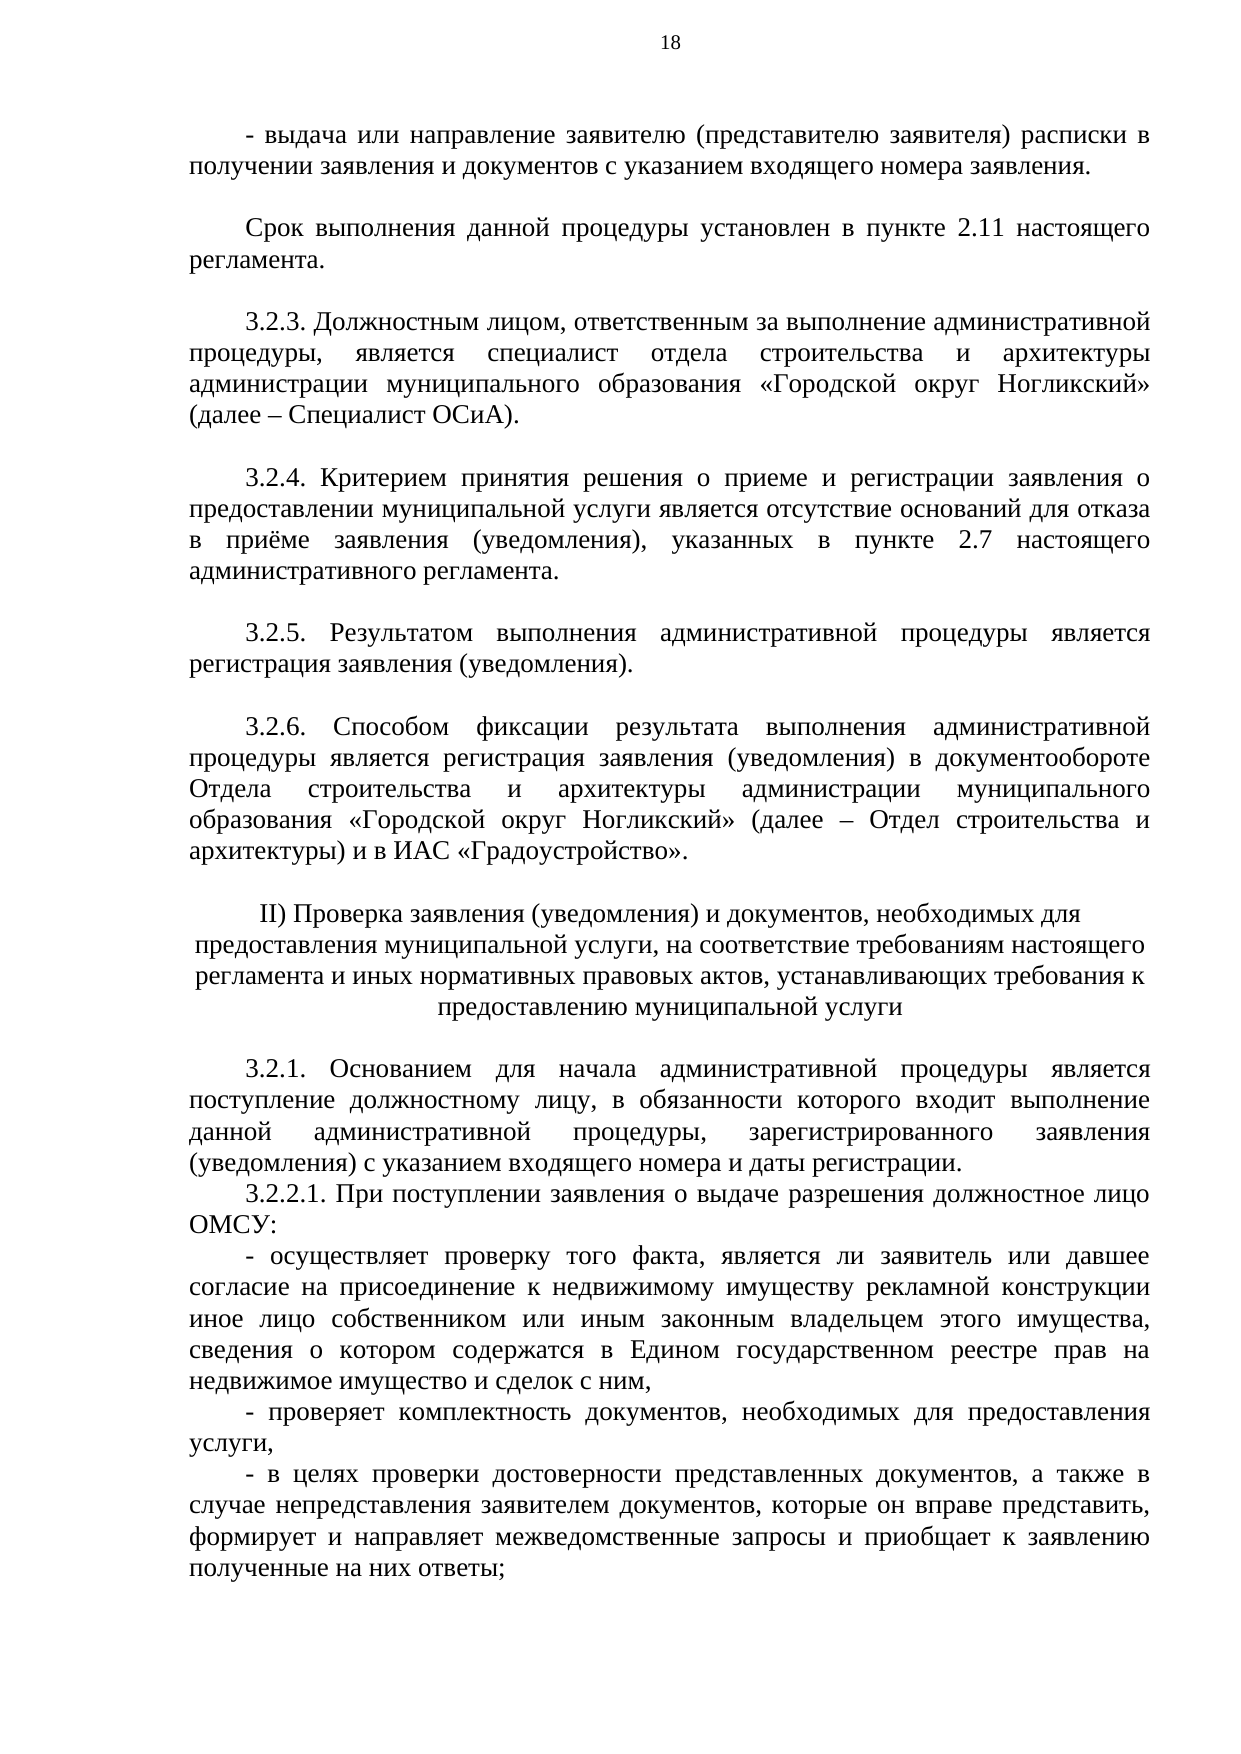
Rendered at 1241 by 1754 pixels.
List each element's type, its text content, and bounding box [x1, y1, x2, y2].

text - осуществляет проверку того факта, является ли заявитель или давшее согласие на присоединение к недвижимому имуществу рекламной конструкции иное лицо собственником или иным законным владельцем этого имущества, сведения о котором содержатся в Едином государственном реестре прав на недвижимое имущество и сделок с ним, [189, 1239, 1152, 1395]
text Срок выполнения данной процедуры установлен в пункте 2.11 настоящего регламента. [189, 212, 1152, 274]
text 3.2.2.1. При поступлении заявления о выдаче разрешения должностное лицо ОМСУ: [189, 1177, 1152, 1239]
text - проверяет комплектность документов, необходимых для предоставления услуги, [189, 1395, 1152, 1457]
text - выдача или направление заявителю (представителю заявителя) расписки в получении заявления и документов с указанием входящего номера заявления. [189, 118, 1152, 180]
text 3.2.5. Результатом выполнения административной процедуры является регистрация заявления (уведомления). [189, 616, 1152, 679]
text 3.2.1. Основанием для начала административной процедуры является поступление должностному лицу, в обязанности которого входит выполнение данной административной процедуры, зарегистрированного заявления (уведомления) с указанием входящего номера и даты регистрации. [189, 1052, 1152, 1177]
text 3.2.4. Критерием принятия решения о приеме и регистрации заявления о предоставлении муниципальной услуги является отсутствие оснований для отказа в приёме заявления (уведомления), указанных в пункте 2.7 настоящего административного регламента. [189, 461, 1152, 585]
text 3.2.6. Способом фиксации результата выполнения административной процедуры является регистрация заявления (уведомления) в документообороте Отдела строительства и архитектуры администрации муниципального образования «Городской округ Ногликский» (далее – Отдел строительства и архитектуры) и в ИАС «Градоустройство». [189, 710, 1152, 866]
text II) Проверка заявления (уведомления) и документов, необходимых для предоставления муниципальной услуги, на соответствие требованиям настоящего регламента и иных нормативных правовых актов, устанавливающих требования к предоставлению муниципальной услуги [189, 897, 1152, 1021]
text - в целях проверки достоверности представленных документов, а также в случае непредставления заявителем документов, которые он вправе представить, формирует и направляет межведомственные запросы и приобщает к заявлению полученные на них ответы; [189, 1457, 1152, 1582]
text 3.2.3. Должностным лицом, ответственным за выполнение административной процедуры, является специалист отдела строительства и архитектуры администрации муниципального образования «Городской округ Ногликский» (далее – Специалист ОСиА). [189, 305, 1152, 429]
